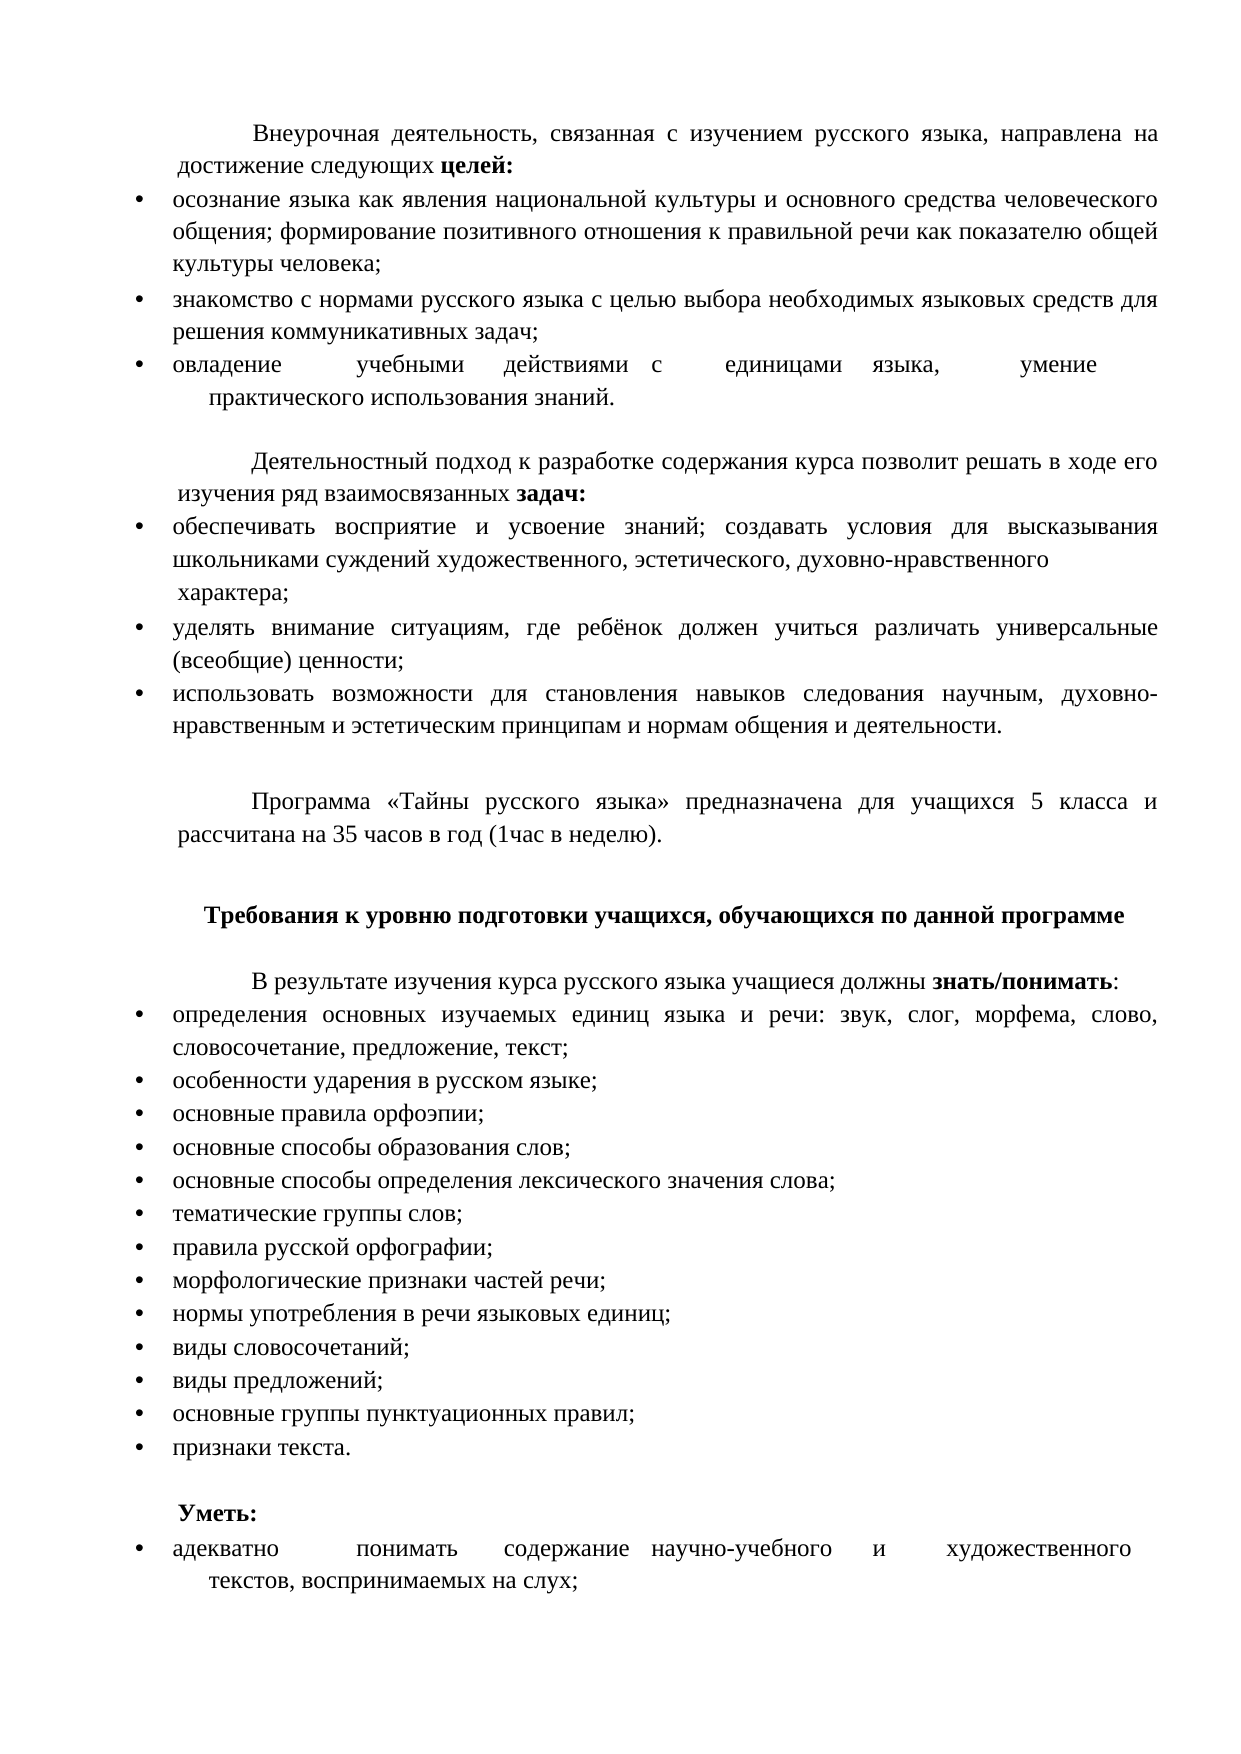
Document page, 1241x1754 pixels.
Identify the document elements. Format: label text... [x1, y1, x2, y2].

list признаки текста. [135, 1432, 1159, 1461]
list знакомство с нормами русского языка с целью выбора необходимых языковых средств для решения коммуникативных задач; [135, 284, 1159, 345]
list осознание языка как явления национальной культуры и основного средства человеческого общения; формирование позитивного отношения к правильной речи как показателю общей культуры человека; [135, 184, 1159, 277]
list виды предложений; [135, 1365, 1159, 1394]
list основные способы определения лексического значения слова; [135, 1165, 1159, 1194]
list морфологические признаки частей речи; [135, 1265, 1159, 1294]
text Требования к уровню подготовки учащихся, обучающихся по данной программе [204, 900, 1159, 929]
text Внеурочная деятельность, связанная с изучением русского языка, направлена на достижение следующих целей: [177, 118, 1159, 179]
text Программа «Тайны русского языка» предназначена для учащихся 5 класса и рассчитана на 35 часов в год (1час в неделю). [177, 786, 1159, 847]
list виды словосочетаний; [135, 1332, 1159, 1361]
text характера; [177, 577, 1159, 606]
text Деятельностный подход к разработке содержания курса позволит решать в ходе его изучения ряд взаимосвязанных задач: [177, 446, 1159, 507]
text В результате изучения курса русского языка учащиеся должны знать/понимать: [177, 966, 1126, 995]
list тематические группы слов; [135, 1198, 1159, 1227]
list нормы употребления в речи языковых единиц; [135, 1298, 1159, 1327]
list определения основных изучаемых единиц языка и речи: звук, слог, морфема, слово, словосочетание, предложение, текст; [135, 999, 1159, 1061]
list уделять внимание ситуациям, где ребёнок должен учиться различать универсальные (всеобщие) ценности; [135, 612, 1159, 673]
list адекватно понимать содержание научно-учебного и художественного текстов, воспринимаемых на слух; [135, 1533, 1159, 1594]
list особенности ударения в русском языке; [135, 1065, 1159, 1094]
list основные способы образования слов; [135, 1132, 1159, 1161]
list основные группы пунктуационных правил; [135, 1398, 1159, 1427]
list овладение учебными действиями с единицами языка, умение практического использования знаний. [135, 349, 1159, 410]
text Уметь: [177, 1498, 1159, 1527]
list обеспечивать восприятие и усвоение знаний; создавать условия для высказывания школьниками суждений художественного, эстетического, духовно-нравственного [135, 511, 1159, 572]
list правила русской орфографии; [135, 1232, 1159, 1261]
list основные правила орфоэпии; [135, 1098, 1159, 1127]
list использовать возможности для становления навыков следования научным, духовно-нравственным и эстетическим принципам и нормам общения и деятельности. [135, 678, 1159, 739]
